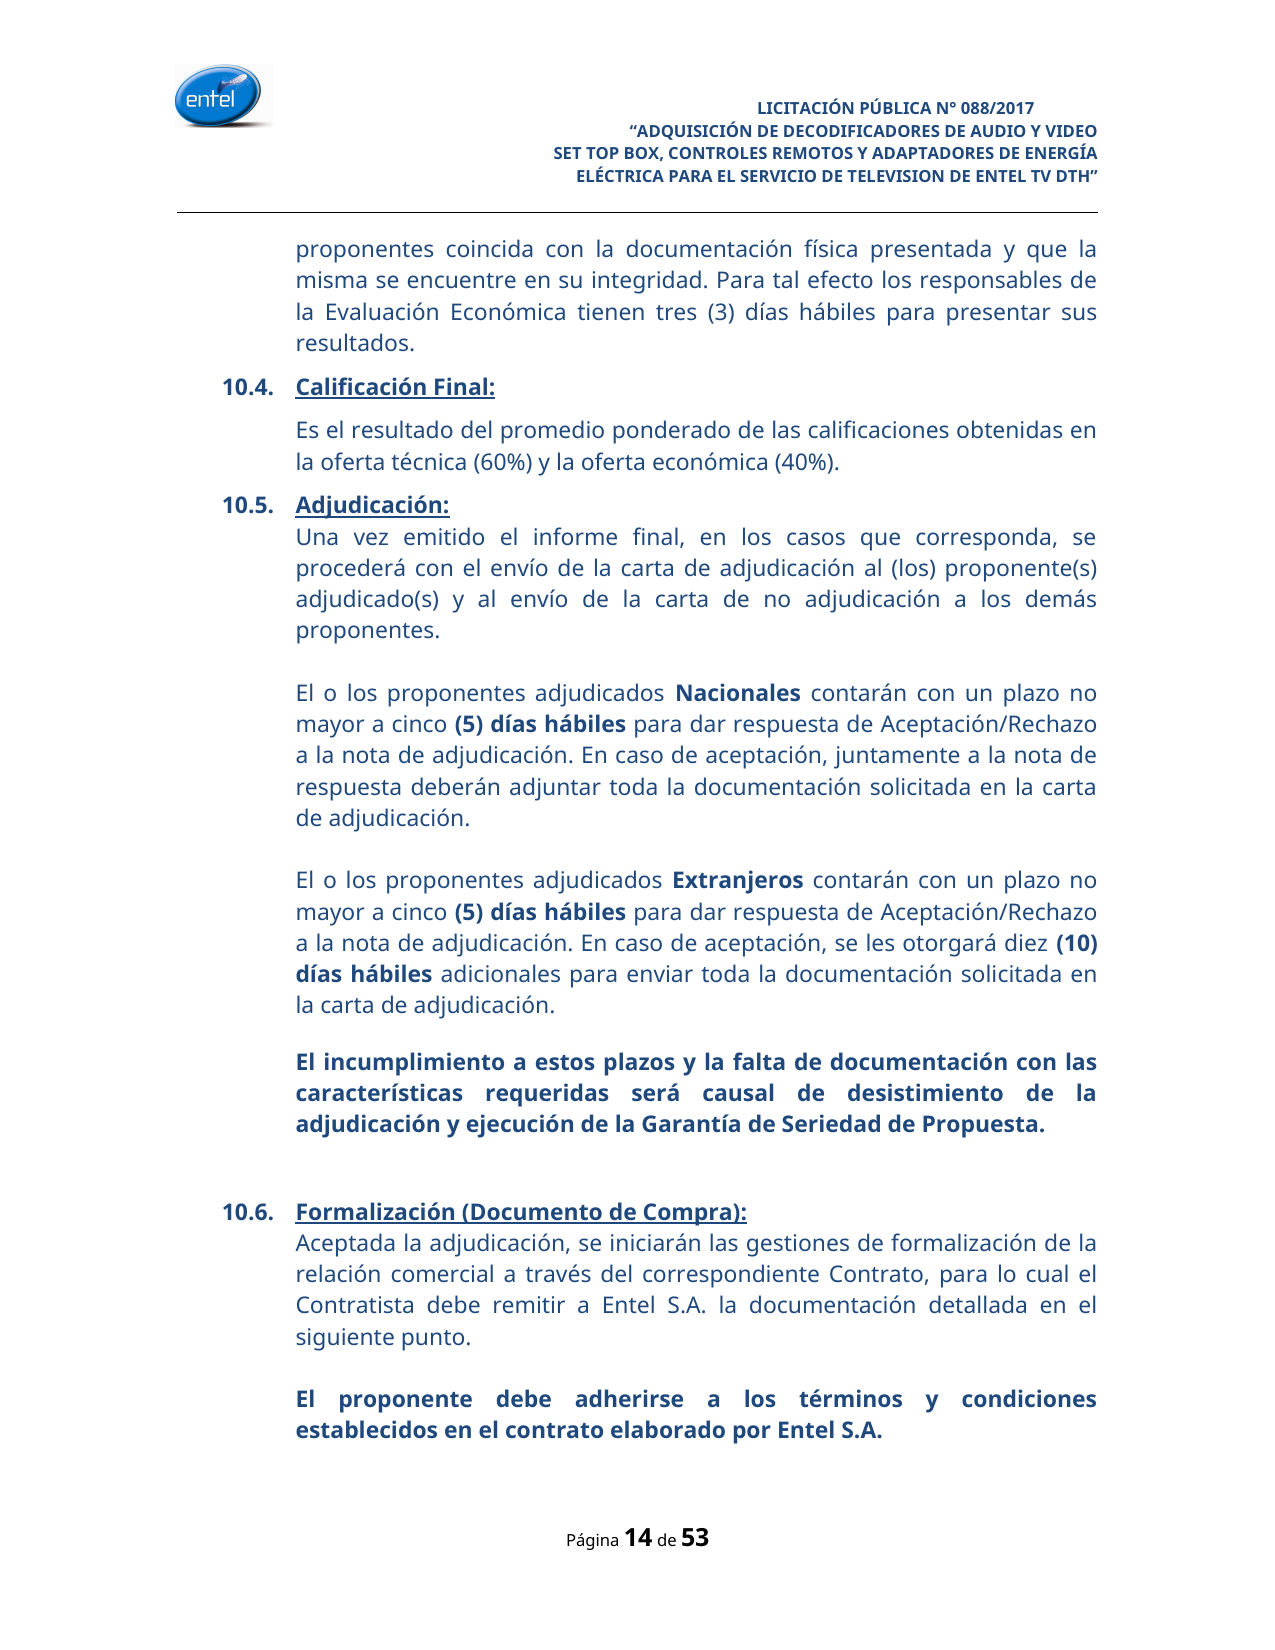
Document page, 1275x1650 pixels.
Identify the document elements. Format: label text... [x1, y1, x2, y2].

list Formalización (Documento de Compra): [222, 1196, 1098, 1227]
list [222, 233, 1098, 358]
picture [174, 64, 274, 128]
text Una vez emitido el informe final, en los casos que corresponda, se procederá con el envío de la carta de adjudicación al (los) proponente(s) adjudicado(s) y al envío de la carta de no adjudicación a los demás proponentes. [295, 521, 1098, 646]
list Adjudicación: [222, 489, 1098, 521]
text El o los proponentes adjudicados Extranjeros contarán con un plazo no mayor a cinco (5) días hábiles para dar respuesta de Aceptación/Rechazo a la nota de adjudicación. En caso de aceptación, se les otorgará diez (10) días hábiles adicionales para enviar toda la documentación solicitada en la carta de adjudicación. [295, 864, 1098, 1021]
text El incumplimiento a estos plazos y la falta de documentación con las características requeridas será causal de desistimiento de la adjudicación y ejecución de la Garantía de Seriedad de Propuesta. [295, 1046, 1098, 1139]
text El o los proponentes adjudicados Nacionales contarán con un plazo no mayor a cinco (5) días hábiles para dar respuesta de Aceptación/Rechazo a la nota de adjudicación. En caso de aceptación, juntamente a la nota de respuesta deberán adjuntar toda la documentación solicitada en la carta de adjudicación. [295, 677, 1098, 833]
text El proponente debe adherirse a los términos y condiciones establecidos en el contrato elaborado por Entel S.A. [295, 1383, 1098, 1446]
text Aceptada la adjudicación, se iniciarán las gestiones de formalización de la relación comercial a través del correspondiente Contrato, para lo cual el Contratista debe remitir a Entel S.A. la documentación detallada en el siguiente punto. [295, 1227, 1098, 1352]
list Calificación Final: [222, 371, 1098, 402]
text Es el resultado del promedio ponderado de las calificaciones obtenidas en la oferta técnica (60%) y la oferta económica (40%). [295, 414, 1098, 477]
